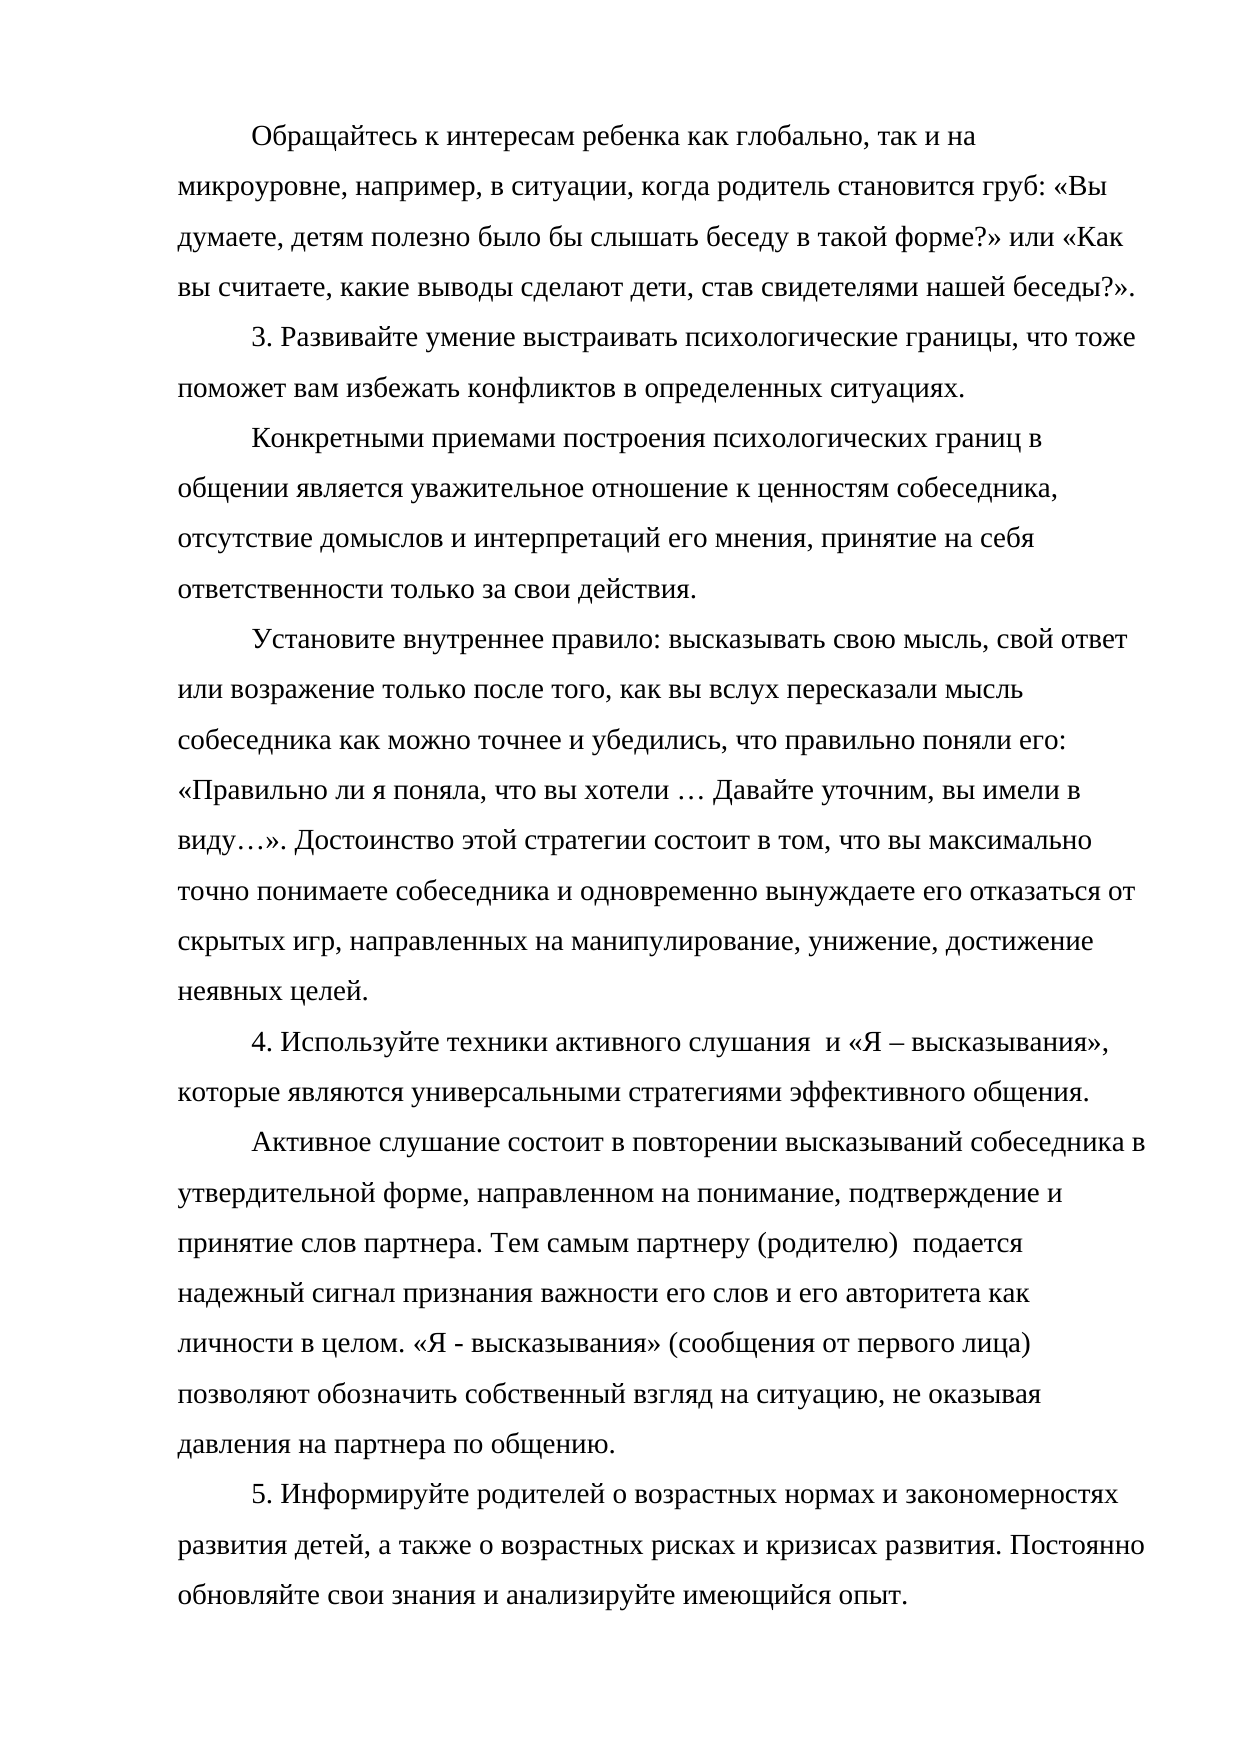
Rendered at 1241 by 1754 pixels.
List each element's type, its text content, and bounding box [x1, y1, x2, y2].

text Конкретными приемами построения психологических границ в общении является уважительное отношение к ценностям собеседника, отсутствие домыслов и интерпретаций его мнения, принятие на себя ответственности только за свои действия. [177, 420, 1152, 604]
text 4. Используйте техники активного слушания и «Я – высказывания», которые являются универсальными стратегиями эффективного общения. [177, 1024, 1152, 1108]
text 5. Информируйте родителей о возрастных нормах и закономерностях развития детей, а также о возрастных рисках и кризисах развития. Постоянно обновляйте свои знания и анализируйте имеющийся опыт. [177, 1477, 1152, 1611]
text Обращайтесь к интересам ребенка как глобально, так и на микроуровне, например, в ситуации, когда родитель становится груб: «Вы думаете, детям полезно было бы слышать беседу в такой форме?» или «Как вы считаете, какие выводы сделают дети, став свидетелями нашей беседы?». [177, 118, 1152, 303]
text Установите внутреннее правило: высказывать свою мысль, свой ответ или возражение только после того, как вы вслух пересказали мысль собеседника как можно точнее и убедились, что правильно поняли его: «Правильно ли я поняла, что вы хотели … Давайте уточним, вы имели в виду…». Достоинство этой стратегии состоит в том, что вы максимально точно понимаете собеседника и одновременно вынуждаете его отказаться от скрытых игр, направленных на манипулирование, унижение, достижение неявных целей. [177, 621, 1152, 1007]
text 3. Развивайте умение выстраивать психологические границы, что тоже поможет вам избежать конфликтов в определенных ситуациях. [177, 319, 1152, 403]
text Активное слушание состоит в повторении высказываний собеседника в утвердительной форме, направленном на понимание, подтверждение и принятие слов партнера. Тем самым партнеру (родителю) подается надежный сигнал признания важности его слов и его авторитета как личности в целом. «Я - высказывания» (сообщения от первого лица) позволяют обозначить собственный взгляд на ситуацию, не оказывая давления на партнера по общению. [177, 1124, 1152, 1460]
